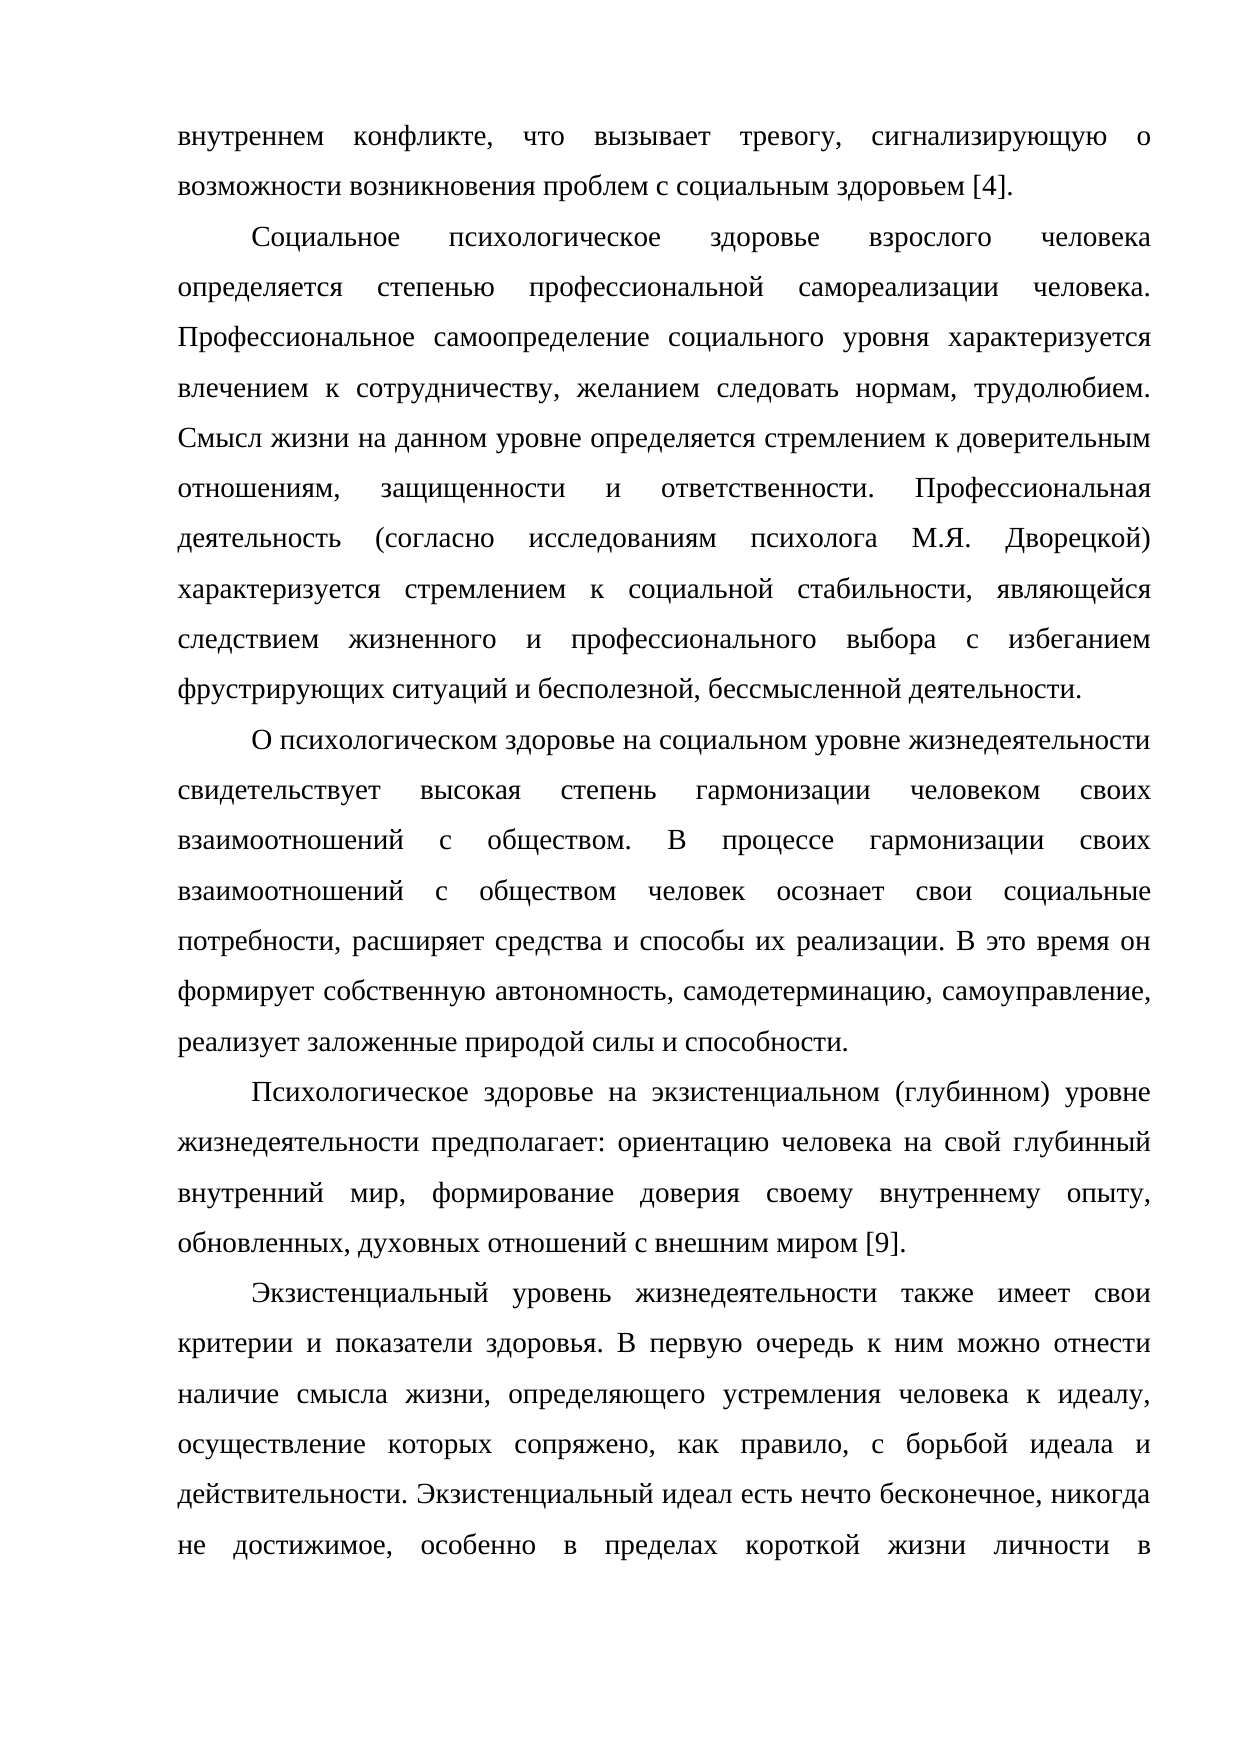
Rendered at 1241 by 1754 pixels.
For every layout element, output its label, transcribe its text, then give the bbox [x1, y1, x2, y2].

text О психологическом здоровье на социальном уровне жизнедеятельности свидетельствует высокая степень гармонизации человеком своих взаимоотношений с обществом. В процессе гармонизации своих взаимоотношений с обществом человек осознает свои социальные потребности, расширяет средства и способы их реализации. В это время он формирует собственную автономность, самодетерминацию, самоуправление, реализует заложенные природой силы и способности. [177, 722, 1152, 1057]
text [177, 118, 1152, 202]
text Психологическое здоровье на экзистенциальном (глубинном) уровне жизнедеятельности предполагает: ориентацию человека на свой глубинный внутренний мир, формирование доверия своему внутреннему опыту, обновленных, духовных отношений с внешним миром [9]. [177, 1074, 1152, 1258]
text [177, 1275, 1152, 1560]
text Социальное психологическое здоровье взрослого человека определяется степенью профессиональной самореализации человека. Профессиональное самоопределение социального уровня характеризуется влечением к сотрудничеству, желанием следовать нормам, трудолюбием. Смысл жизни на данном уровне определяется стремлением к доверительным отношениям, защищенности и ответственности. Профессиональная деятельность (согласно исследованиям психолога М.Я. Дворецкой) характеризуется стремлением к социальной стабильности, являющейся следствием жизненного и профессионального выбора с избеганием фрустрирующих ситуаций и бесполезной, бессмысленной деятельности. [177, 219, 1152, 705]
